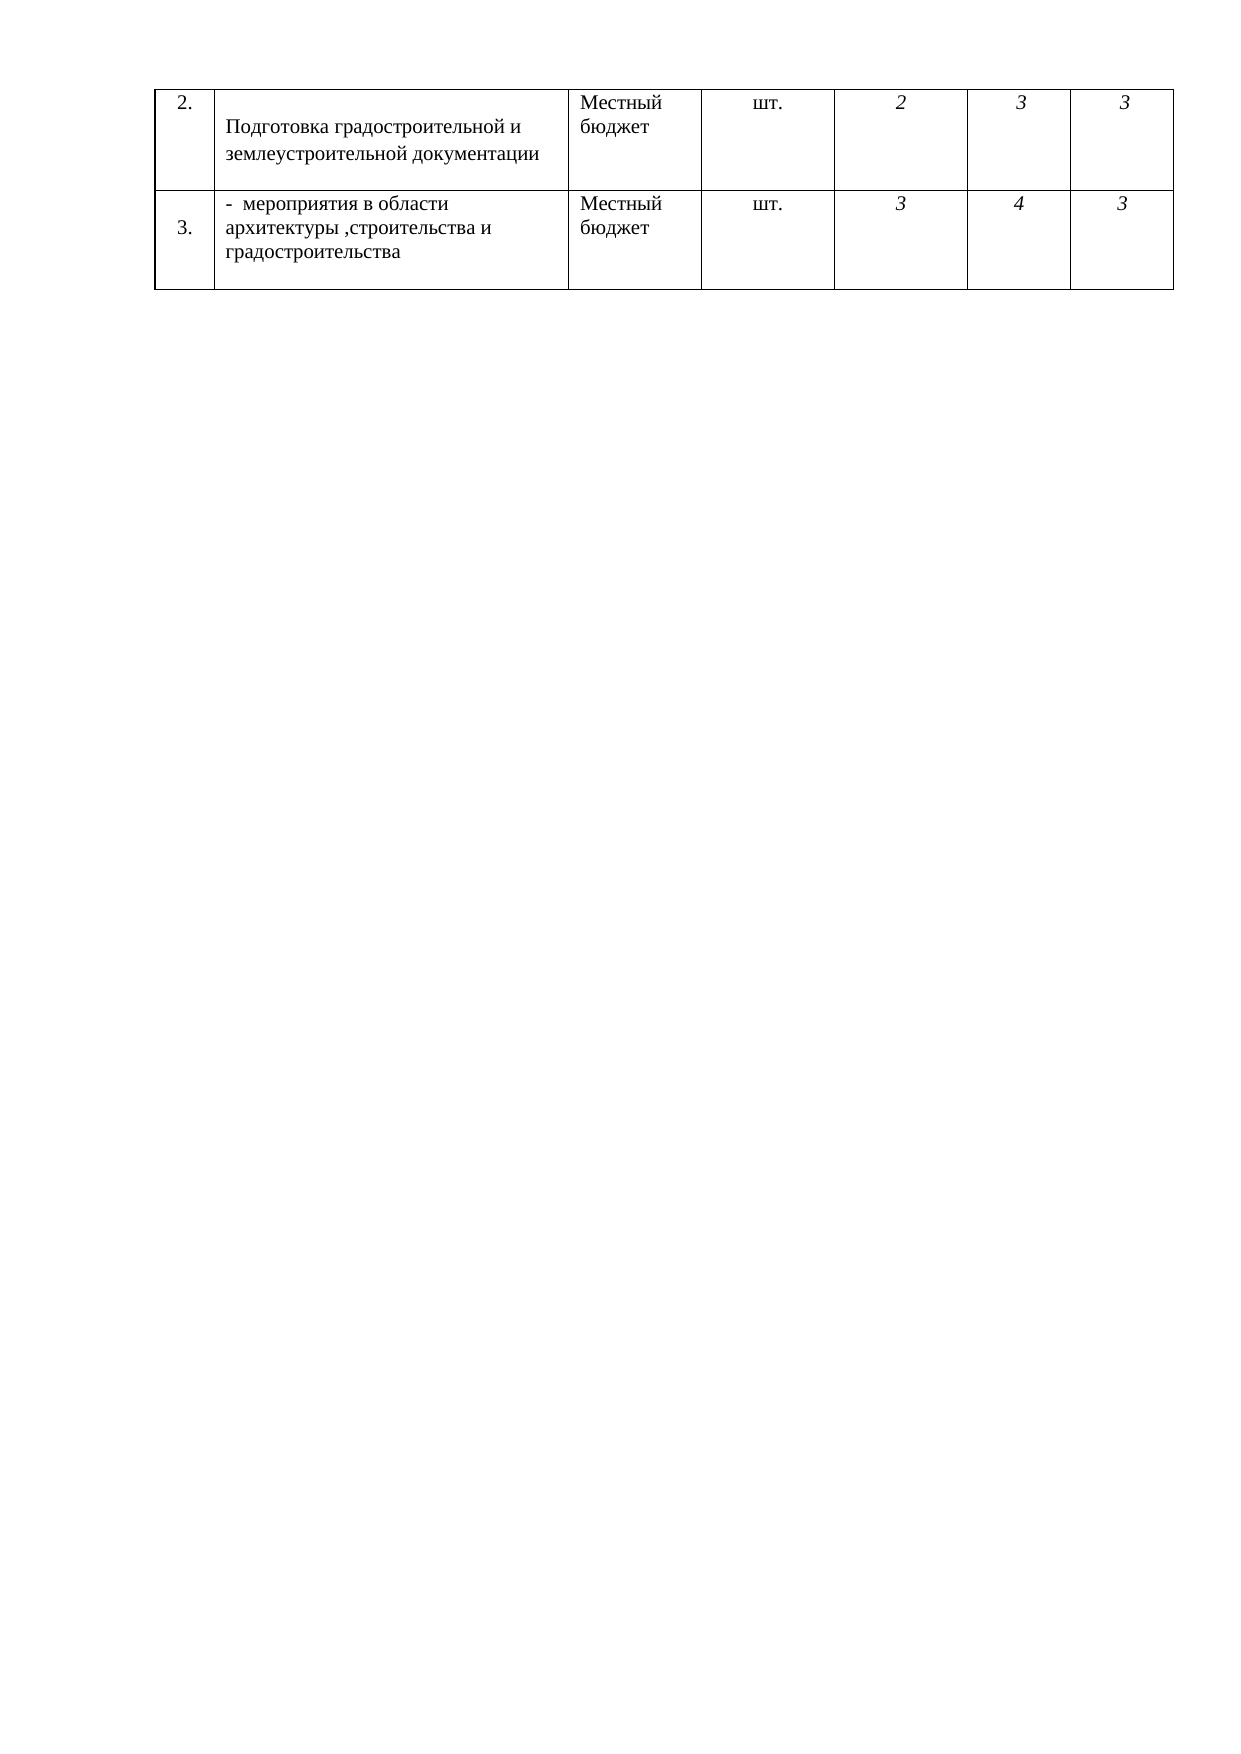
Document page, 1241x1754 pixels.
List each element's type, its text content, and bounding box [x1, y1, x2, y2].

table_cell Подготовка градостроительной и землеустроительной документации [215, 90, 568, 190]
table_cell шт. [702, 90, 834, 190]
table_cell Местный бюджет [569, 191, 701, 288]
table_cell 4 [968, 191, 1070, 288]
table_cell 3 [1071, 90, 1173, 190]
table_cell 2. [156, 90, 214, 190]
table_cell 3. [156, 191, 214, 288]
table_cell Местный бюджет [569, 90, 701, 190]
table_cell 3 [968, 90, 1070, 190]
table_cell шт. [702, 191, 834, 288]
table_cell 3 [1071, 191, 1173, 288]
table_cell 3 [835, 191, 967, 288]
table_cell - мероприятия в области архитектуры ,строительства и градостроительства [215, 191, 568, 288]
table_cell 2 [835, 90, 967, 190]
